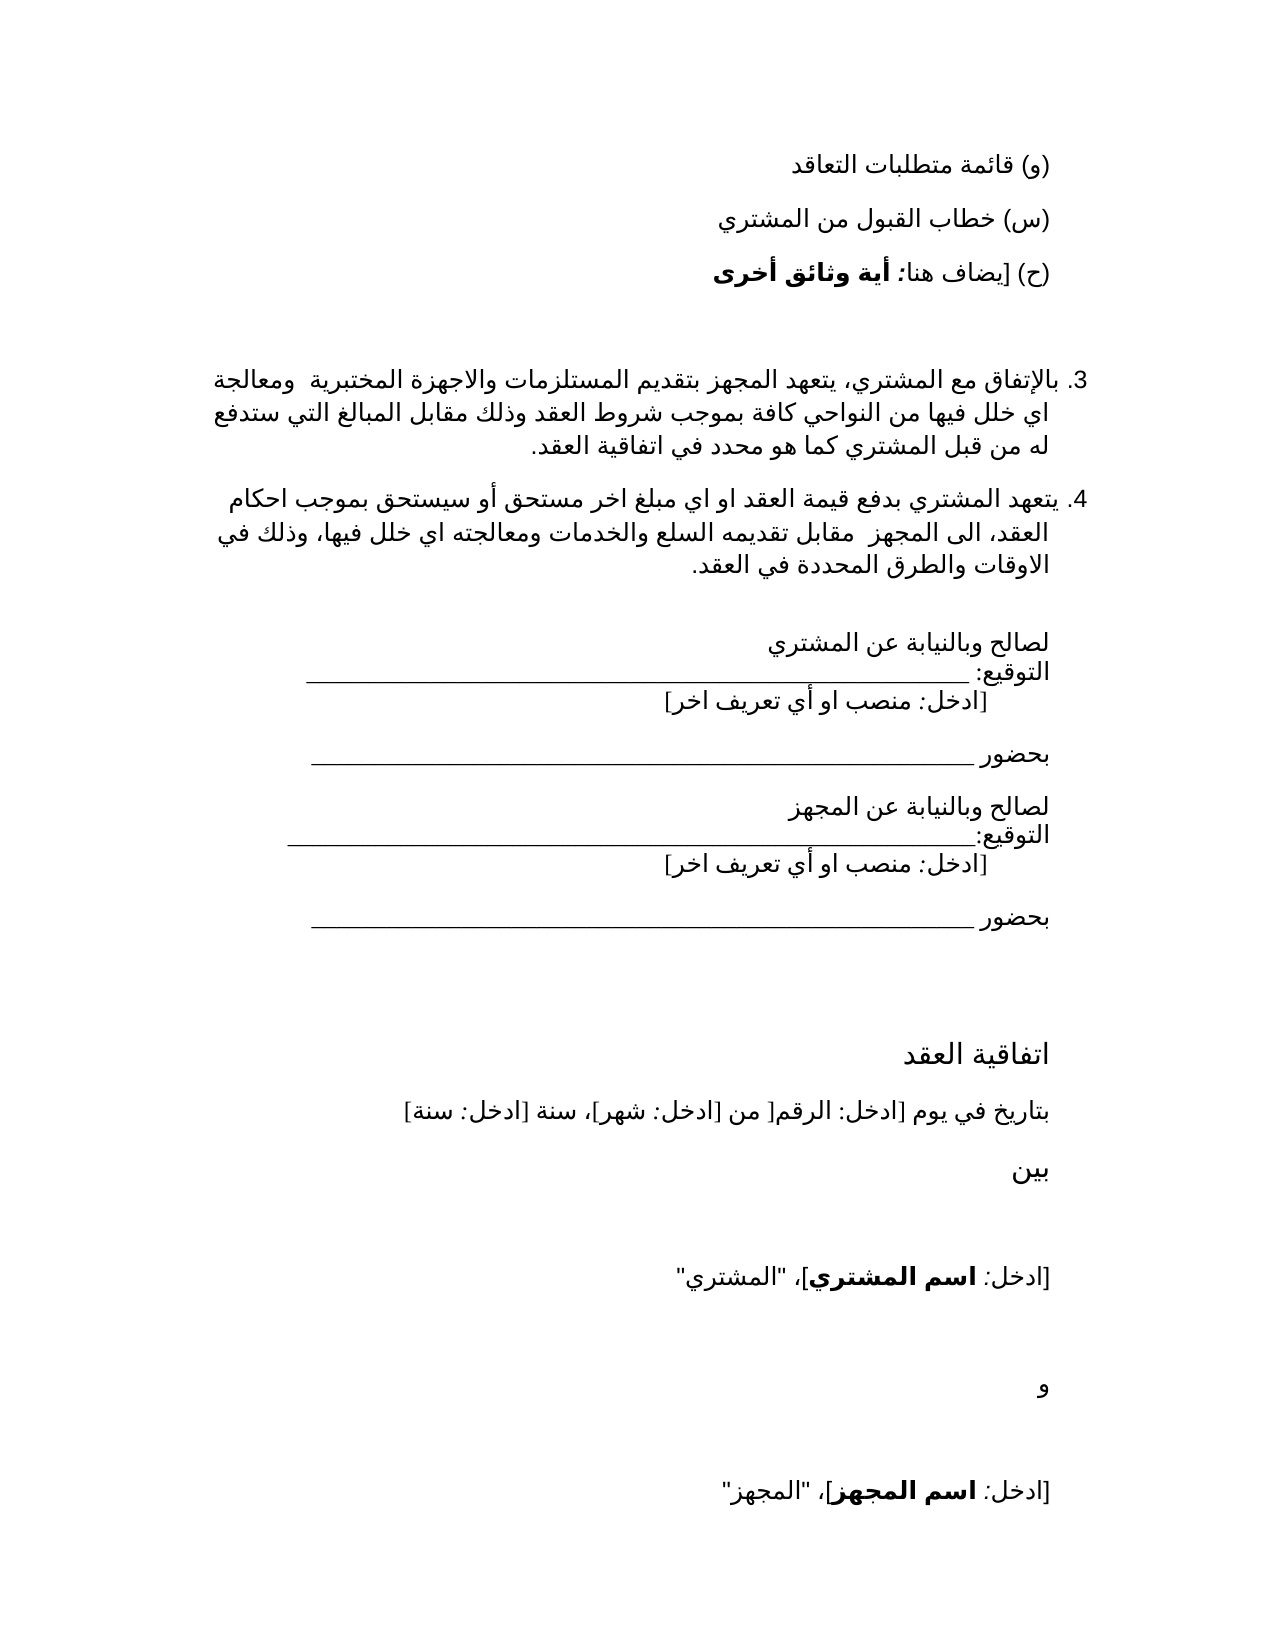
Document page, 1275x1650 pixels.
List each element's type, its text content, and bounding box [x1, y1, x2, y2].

list [ادخل: منصب او أي تعريف اخر] [187, 686, 1050, 715]
text 4. يتعهد المشتري بدفع قيمة العقد او اي مبلغ اخر مستحق أو سيستحق بموجب احكام العقد، الى المجهز مقابل تقديمه السلع والخدمات ومعالجته اي خلل فيها، وذلك في الاوقات والطرق المحددة في العقد. [187, 484, 1087, 579]
text اتفاقية العقد [187, 1037, 1125, 1070]
list التوقيع: _____________________________________________________ [187, 657, 1050, 686]
text و [187, 1369, 1125, 1398]
text [ادخل: اسم المشتري]، "المشتري" [187, 1262, 1125, 1291]
list بحضور _____________________________________________________ [187, 739, 1050, 767]
text بتاريخ في يوم [ادخل: الرقم[ من [ادخل: شهر]، سنة [ادخل: سنة] [187, 1096, 1050, 1125]
text بين [187, 1150, 1125, 1183]
list [ادخل: منصب او أي تعريف اخر] [187, 849, 1050, 878]
list لصالح وبالنيابة عن المجهز [187, 792, 1050, 820]
text [ادخل: اسم المجهز]، "المجهز" [187, 1476, 1125, 1505]
text 3. بالإتفاق مع المشتري، يتعهد المجهز بتقديم المستلزمات والاجهزة المختبرية ومعالجة اي خلل فيها من النواحي كافة بموجب شروط العقد وذلك مقابل المبالغ التي ستدفع له من قبل المشتري كما هو محدد في اتفاقية العقد. [187, 364, 1087, 459]
list لصالح وبالنيابة عن المشتري [187, 628, 1050, 657]
text (س) خطاب القبول من المشتري [187, 204, 1125, 233]
text (و) قائمة متطلبات التعاقد [187, 150, 1125, 179]
list بحضور _____________________________________________________ [187, 902, 1050, 931]
list التوقيع:_______________________________________________________ [187, 820, 1050, 849]
text (ح) [يضاف هنا: أية وثائق أخرى [187, 258, 1125, 286]
